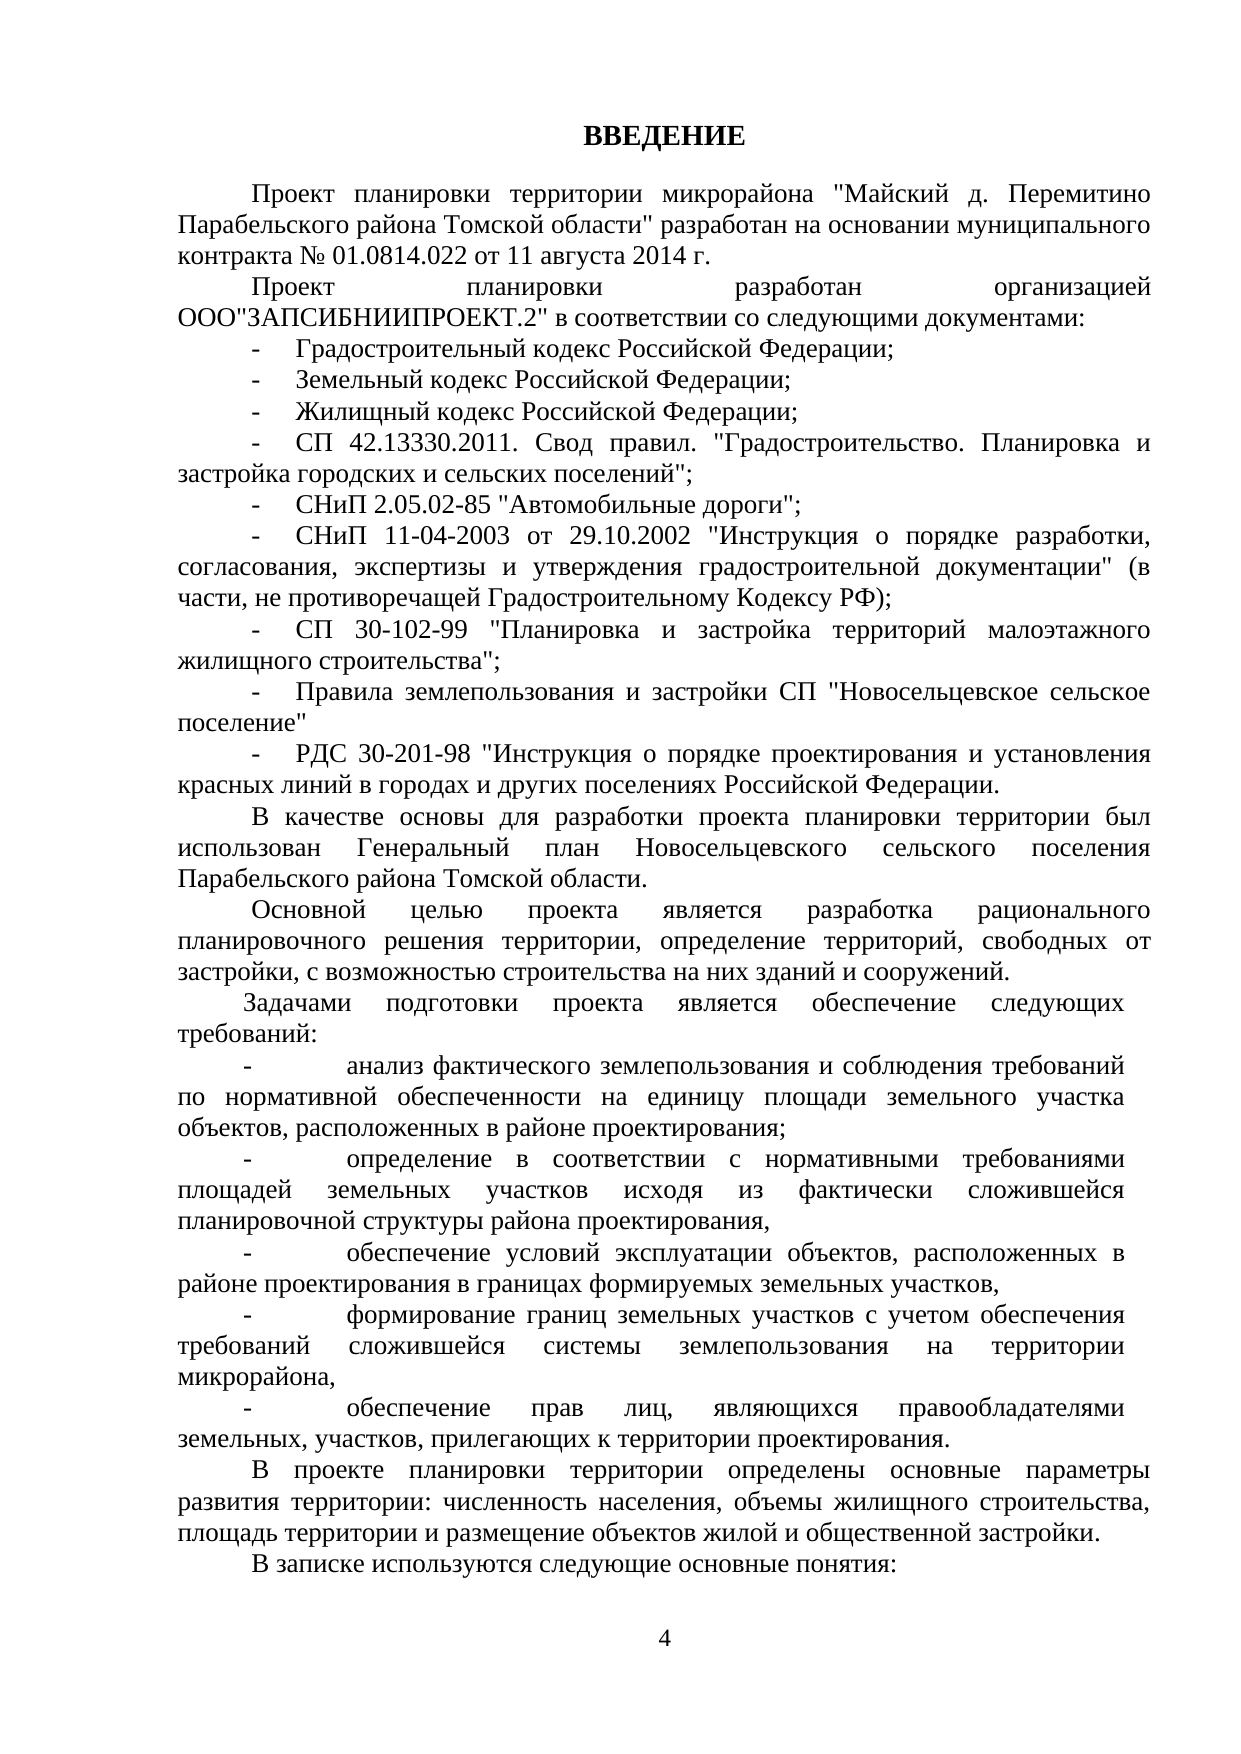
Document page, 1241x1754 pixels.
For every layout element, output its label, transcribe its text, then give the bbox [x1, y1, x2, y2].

list обеспечение прав лиц, являющихся правообладателями земельных, участков, прилегающих к территории проектирования. [177, 1391, 1126, 1454]
text В проекте планировки территории определены основные параметры развития территории: численность населения, объемы жилищного строительства, площадь территории и размещение объектов жилой и общественной застройки. [177, 1454, 1152, 1547]
text - Градостроительный кодекс Российской Федерации; [177, 332, 1152, 363]
text Проект планировки разработан организацией ООО"ЗАПСИБНИИПРОЕКТ.2" в соответствии со следующими документами: [177, 270, 1152, 332]
text Основной целью проекта является разработка рационального планировочного решения территории, определение территорий, свободных от застройки, с возможностью строительства на них зданий и сооружений. [177, 893, 1152, 986]
text Задачами подготовки проекта является обеспечение следующих требований: [177, 986, 1126, 1049]
text В качестве основы для разработки проекта планировки территории был использован Генеральный план Новосельцевского сельского поселения Парабельского района Томской области. [177, 799, 1152, 893]
text - СНиП 2.05.02-85 "Автомобильные дороги"; [177, 488, 1152, 519]
text - РДС 30-201-98 "Инструкция о порядке проектирования и установления красных линий в городах и других поселениях Российской Федерации. [177, 737, 1152, 799]
text - Жилищный кодекс Российской Федерации; [177, 395, 1152, 426]
text - Правила землепользования и застройки СП "Новосельцевское сельское поселение" [177, 675, 1152, 737]
subtitle ВВЕДЕНИЕ [177, 118, 1152, 152]
list определение в соответствии с нормативными требованиями площадей земельных участков исходя из фактически сложившейся планировочной структуры района проектирования, [177, 1142, 1126, 1236]
text Проект планировки территории микрорайона "Майский д. Перемитино Парабельского района Томской области" разработан на основании муниципального контракта № 01.0814.022 от 11 августа 2014 г. [177, 177, 1152, 270]
list формирование границ земельных участков с учетом обеспечения требований сложившейся системы землепользования на территории микрорайона, [177, 1298, 1126, 1391]
text - СП 42.13330.2011. Свод правил. "Градостроительство. Планировка и застройка городских и сельских поселений"; [177, 426, 1152, 488]
text - СП 30-102-99 "Планировка и застройка территорий малоэтажного жилищного строительства"; [177, 613, 1152, 675]
text В записке используются следующие основные понятия: [177, 1547, 1152, 1578]
list анализ фактического землепользования и соблюдения требований по нормативной обеспеченности на единицу площади земельного участка объектов, расположенных в районе проектирования; [177, 1049, 1126, 1142]
text - СНиП 11-04-2003 от 29.10.2002 "Инструкция о порядке разработки, согласования, экспертизы и утверждения градостроительной документации" (в части, не противоречащей Градостроительному Кодексу РФ); [177, 519, 1152, 613]
list обеспечение условий эксплуатации объектов, расположенных в районе проектирования в границах формируемых земельных участков, [177, 1236, 1126, 1298]
text - Земельный кодекс Российской Федерации; [177, 363, 1152, 395]
